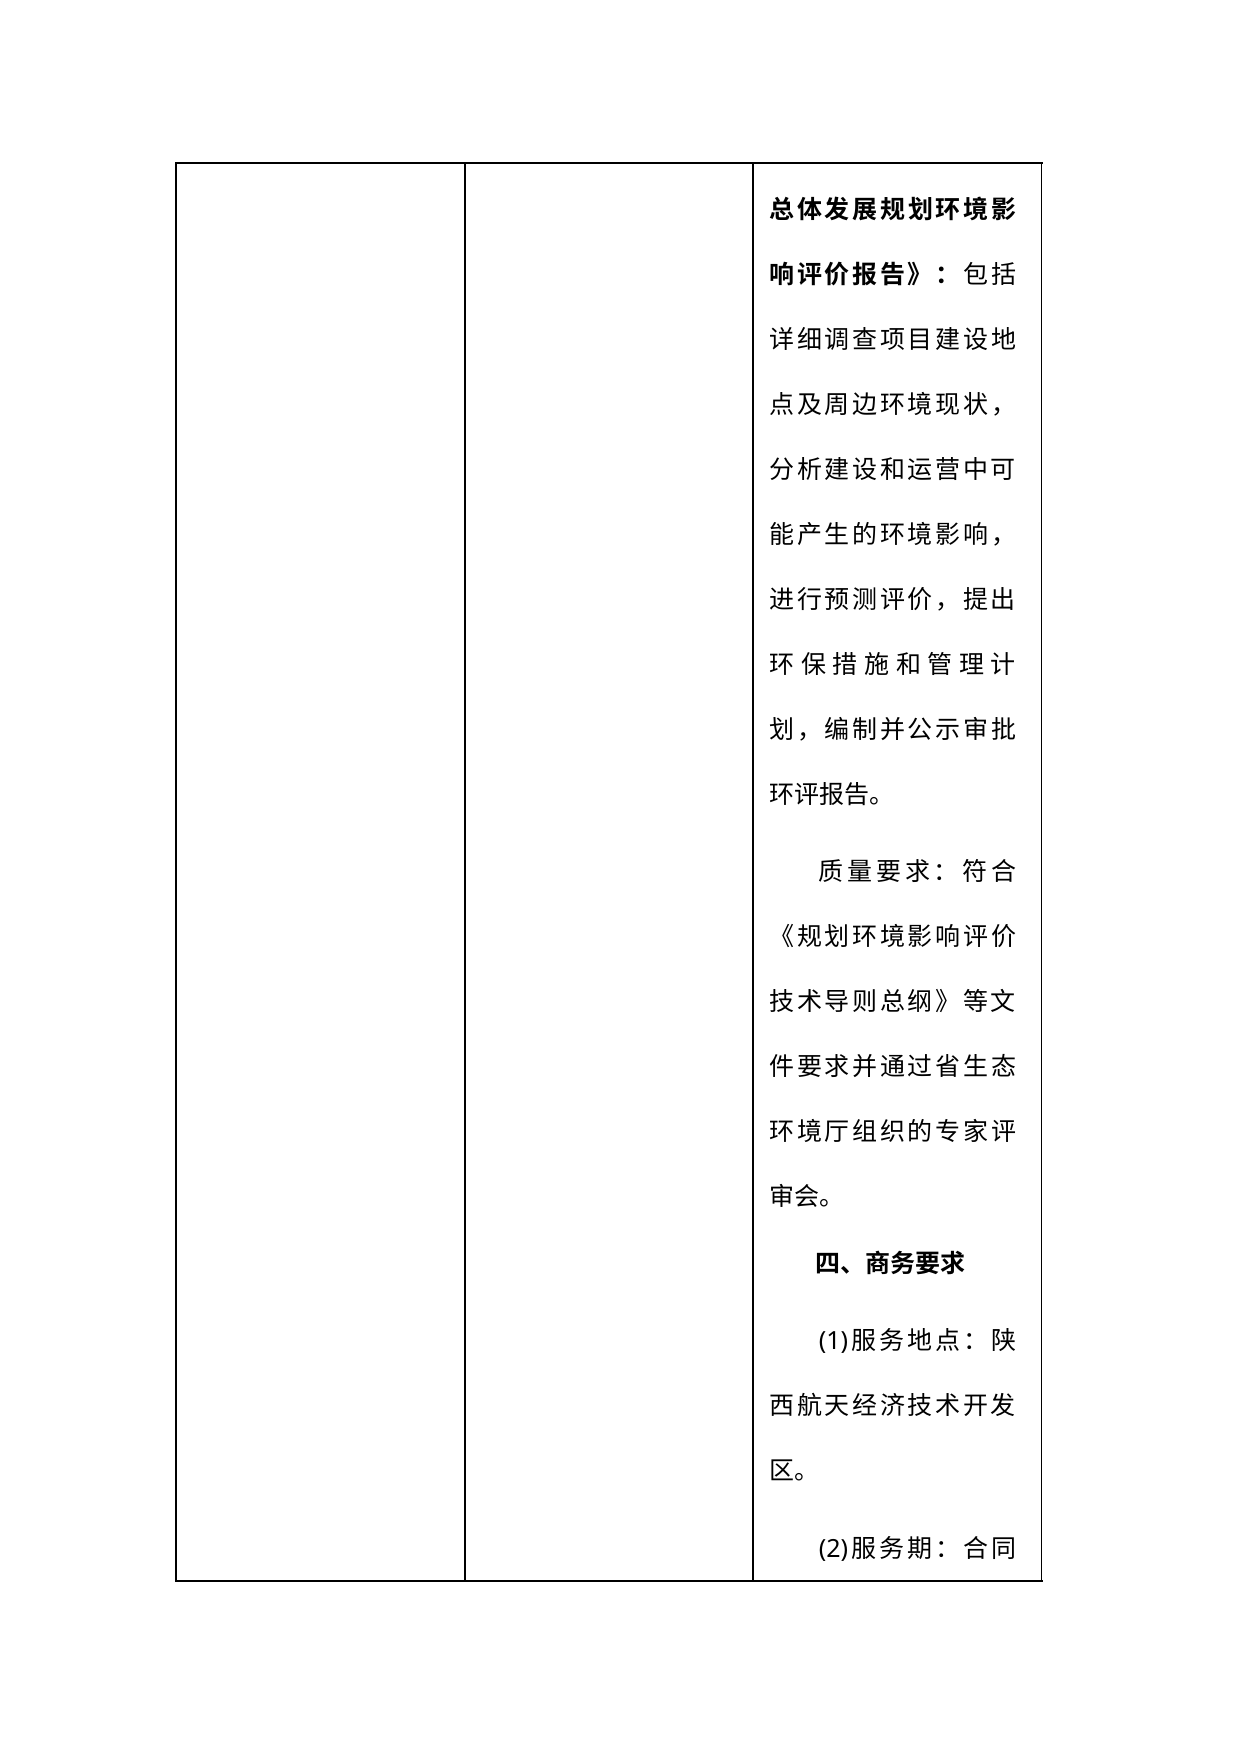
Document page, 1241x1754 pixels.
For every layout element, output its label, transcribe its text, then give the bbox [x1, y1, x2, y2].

table_cell 1 [177, 164, 464, 1580]
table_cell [754, 164, 1041, 1580]
table_cell [466, 164, 752, 1580]
